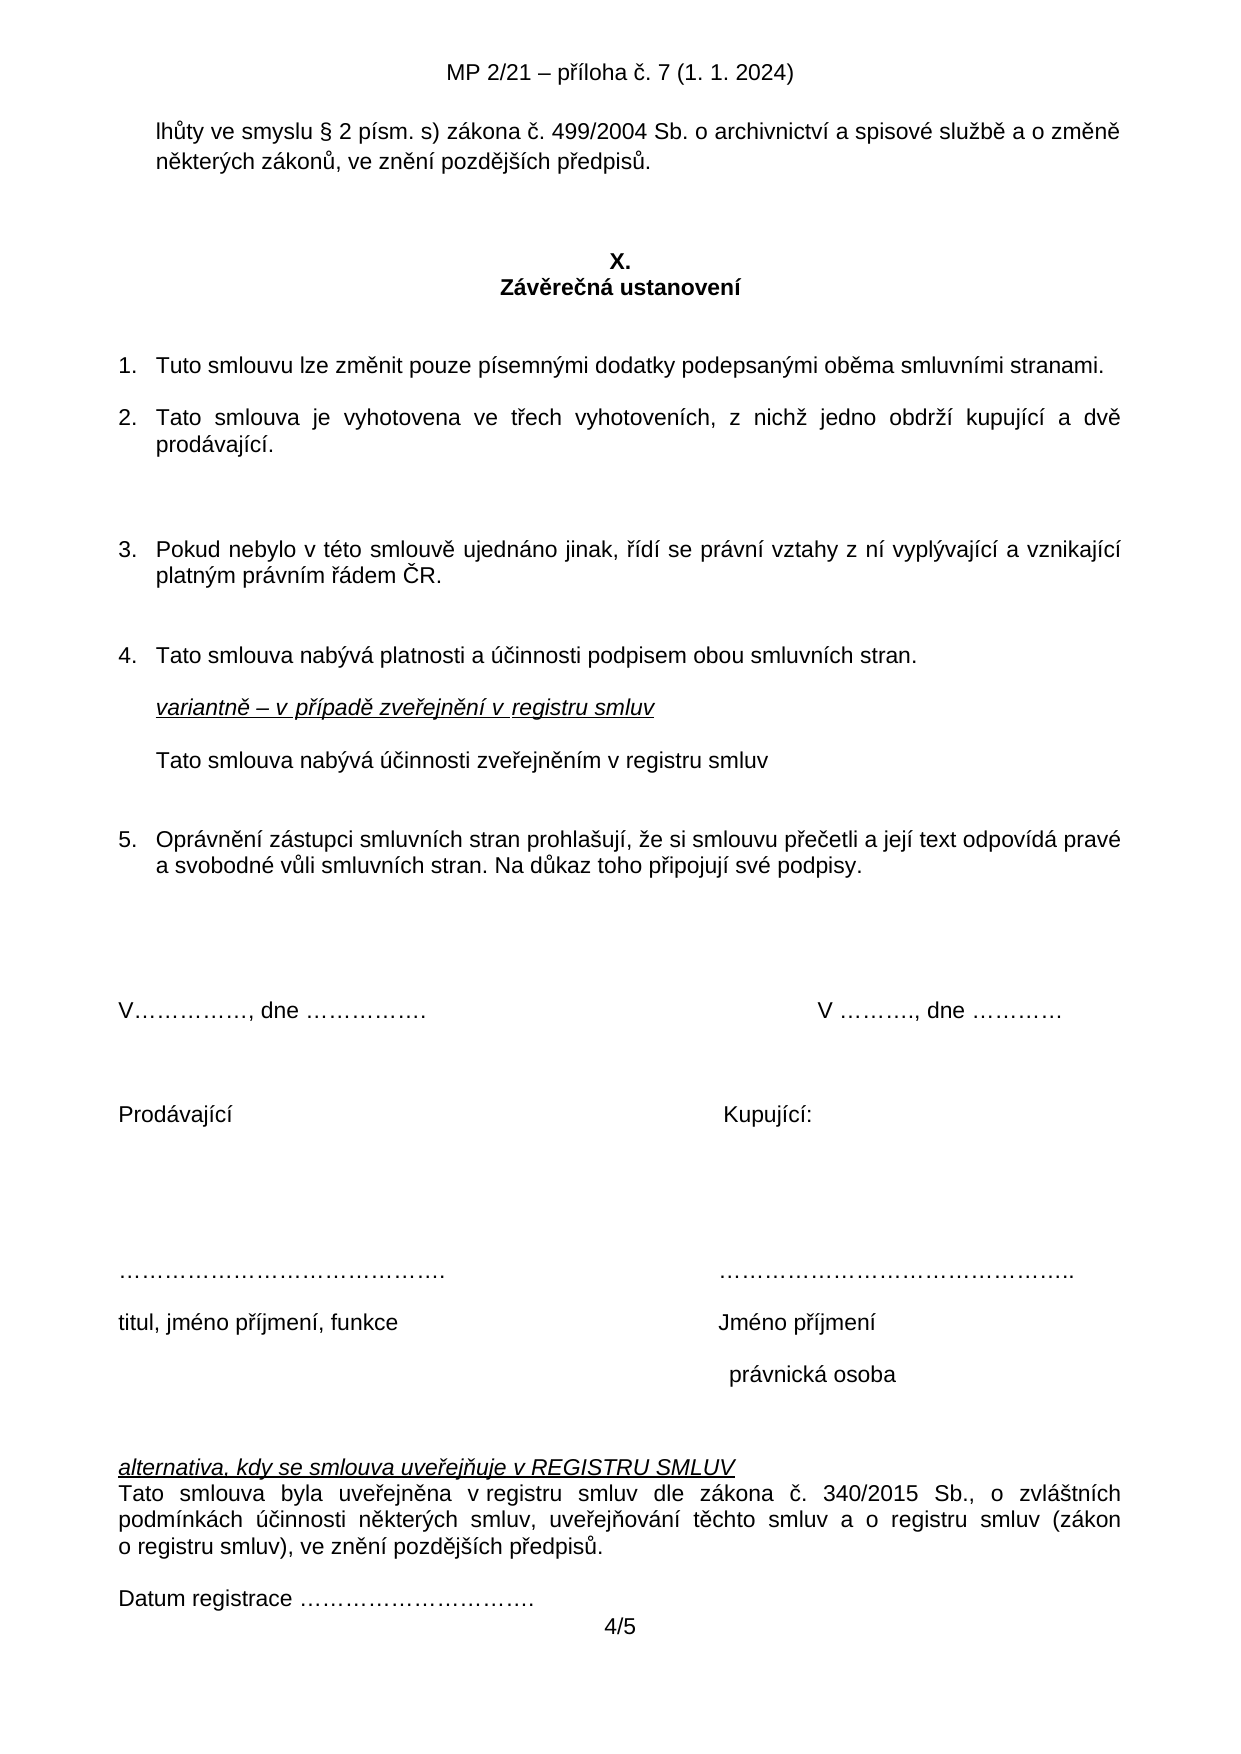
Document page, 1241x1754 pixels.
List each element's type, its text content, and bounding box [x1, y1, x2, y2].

text V……………, dne ……………. V ………., dne ………… [118, 997, 1122, 1024]
text Prodávající Kupující: [118, 1101, 1122, 1128]
list Oprávnění zástupci smluvních stran prohlašují, že si smlouvu přečetli a její text odpovídá pravé a svobodné vůli smluvních stran. Na důkaz toho připojují své podpisy. [118, 826, 1122, 879]
text Závěrečná ustanovení [118, 274, 1122, 300]
text alternativa, kdy se smlouva uveřejňuje v registru smluv [118, 1453, 1122, 1480]
list Tuto smlouvu lze změnit pouze písemnými dodatky podepsanými oběma smluvními stranami. [118, 352, 1122, 378]
text právnická osoba [118, 1361, 1122, 1388]
list Tato smlouva nabývá platnosti a účinnosti podpisem obou smluvních stran. [118, 642, 1122, 668]
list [118, 118, 1122, 175]
text Datum registrace …………………………. [118, 1585, 1122, 1612]
text ……………………………………. ……………………………………….. [118, 1257, 1122, 1284]
text Tato smlouva byla uveřejněna v registru smluv dle zákona č. 340/2015 Sb., o zvláštních podmínkách účinnosti některých smluv, uveřejňování těchto smluv a o registru smluv (zákon o registru smluv), ve znění pozdějších předpisů. [118, 1480, 1122, 1559]
text Tato smlouva nabývá účinnosti zveřejněním v registru smluv [156, 747, 1122, 773]
list Pokud nebylo v této smlouvě ujednáno jinak, řídí se právní vztahy z ní vyplývající a vznikající platným právním řádem ČR. [118, 536, 1122, 589]
text variantně – v případě zveřejnění v registru smluv [156, 694, 1122, 721]
list Tato smlouva je vyhotovena ve třech vyhotoveních, z nichž jedno obdrží kupující a dvě prodávající. [118, 404, 1122, 457]
text titul, jméno příjmení, funkce Jméno příjmení [118, 1309, 1122, 1336]
text X. [118, 248, 1122, 274]
